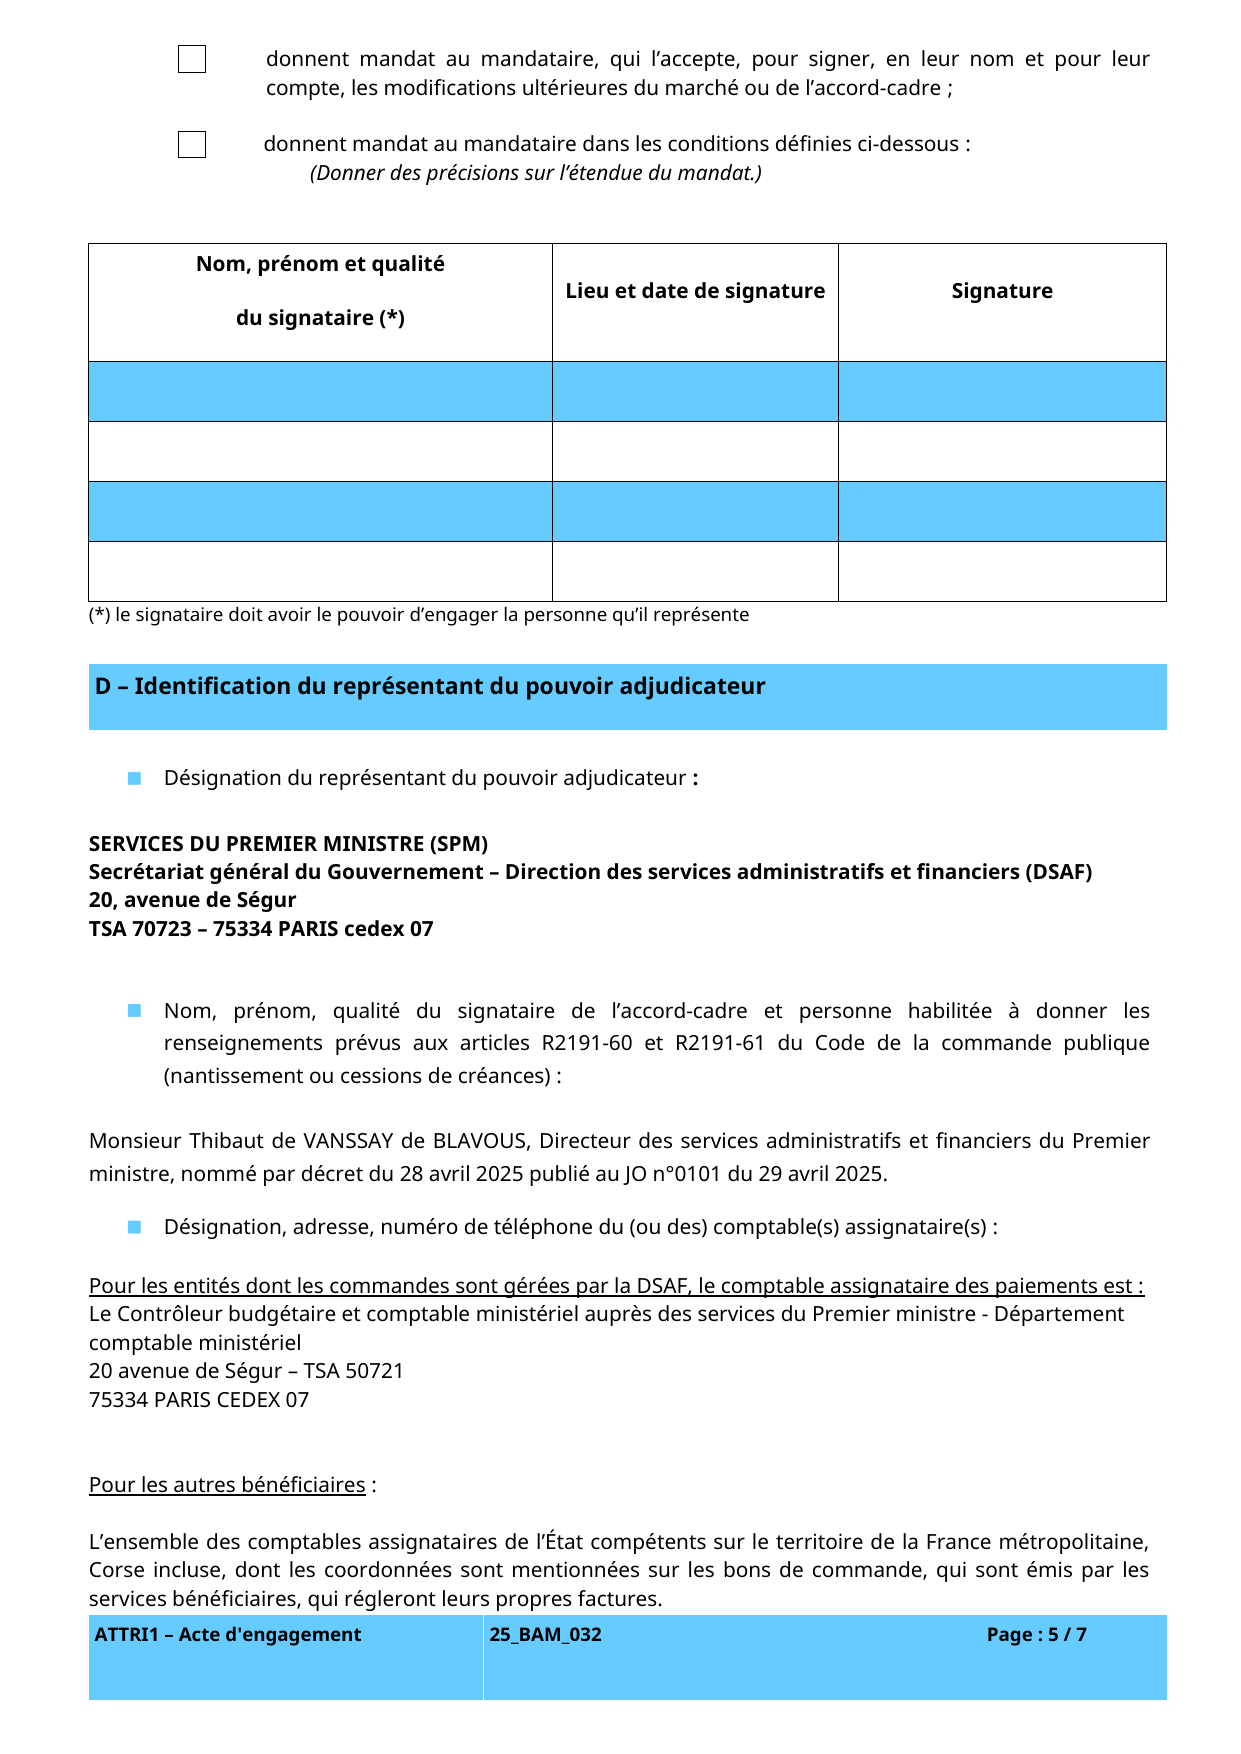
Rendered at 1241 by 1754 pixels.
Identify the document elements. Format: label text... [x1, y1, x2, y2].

text Le Contrôleur budgétaire et comptable ministériel auprès des services du Premier ministre - Département comptable ministériel [89, 1299, 1152, 1356]
list Désignation du représentant du pouvoir adjudicateur : [126, 763, 1152, 792]
list Nom, prénom, qualité du signataire de l’accord-cadre et personne habilitée à donner les renseignements prévus aux articles R2191-60 et R2191-61 du Code de la commande publique (nantissement ou cessions de créances) : [126, 996, 1152, 1089]
text 20 avenue de Ségur – TSA 50721 [89, 1356, 1152, 1385]
table_cell [553, 362, 838, 421]
text (*) le signataire doit avoir le pouvoir d’engager la personne qu’il représente [89, 602, 1152, 627]
table_cell [89, 542, 552, 601]
text 75334 PARIS CEDEX 07 [89, 1385, 1152, 1413]
text L’ensemble des comptables assignataires de l’État compétents sur le territoire de la France métropolitaine, Corse incluse, dont les coordonnées sont mentionnées sur les bons de commande, qui sont émis par les services bénéficiaires, qui régleront leurs propres factures. [89, 1527, 1152, 1612]
list Désignation, adresse, numéro de téléphone du (ou des) comptable(s) assignataire(s) : [126, 1212, 1152, 1241]
text (Donner des précisions sur l’étendue du mandat.) [118, 158, 1152, 186]
table_header Signature [839, 244, 1166, 361]
table_cell [89, 482, 552, 541]
table_cell [839, 482, 1166, 541]
table_cell [89, 422, 552, 481]
table_cell [553, 422, 838, 481]
text Secrétariat général du Gouvernement – Direction des services administratifs et financiers (DSAF) [89, 857, 1152, 886]
text Monsieur Thibaut de VANSSAY de BLAVOUS, Directeur des services administratifs et financiers du Premier ministre, nommé par décret du 28 avril 2025 publié au JO n°0101 du 29 avril 2025. [89, 1126, 1152, 1187]
text SERVICES DU PREMIER MINISTRE (SPM) [89, 829, 1152, 857]
text Pour les autres bénéficiaires : [89, 1470, 1152, 1498]
table_cell [839, 542, 1166, 601]
table_header Nom, prénom et qualité du signataire (*) [89, 244, 552, 361]
table_cell [553, 482, 838, 541]
text TSA 70723 – 75334 PARIS cedex 07 [89, 914, 1152, 942]
text donnent mandat au mandataire dans les conditions définies ci-dessous : [118, 129, 1152, 158]
text donnent mandat au mandataire, qui l’accepte, pour signer, en leur nom et pour leur compte, les modifications ultérieures du marché ou de l’accord-cadre ; [177, 44, 1152, 101]
table_cell [839, 422, 1166, 481]
table_header D – Identification du représentant du pouvoir adjudicateur [89, 664, 1167, 730]
text Pour les entités dont les commandes sont gérées par la DSAF, le comptable assignataire des paiements est : [89, 1271, 1152, 1299]
table_cell [89, 362, 552, 421]
table_cell [839, 362, 1166, 421]
text 20, avenue de Ségur [89, 886, 1152, 914]
table_cell [553, 542, 838, 601]
table_header Lieu et date de signature [553, 244, 838, 361]
